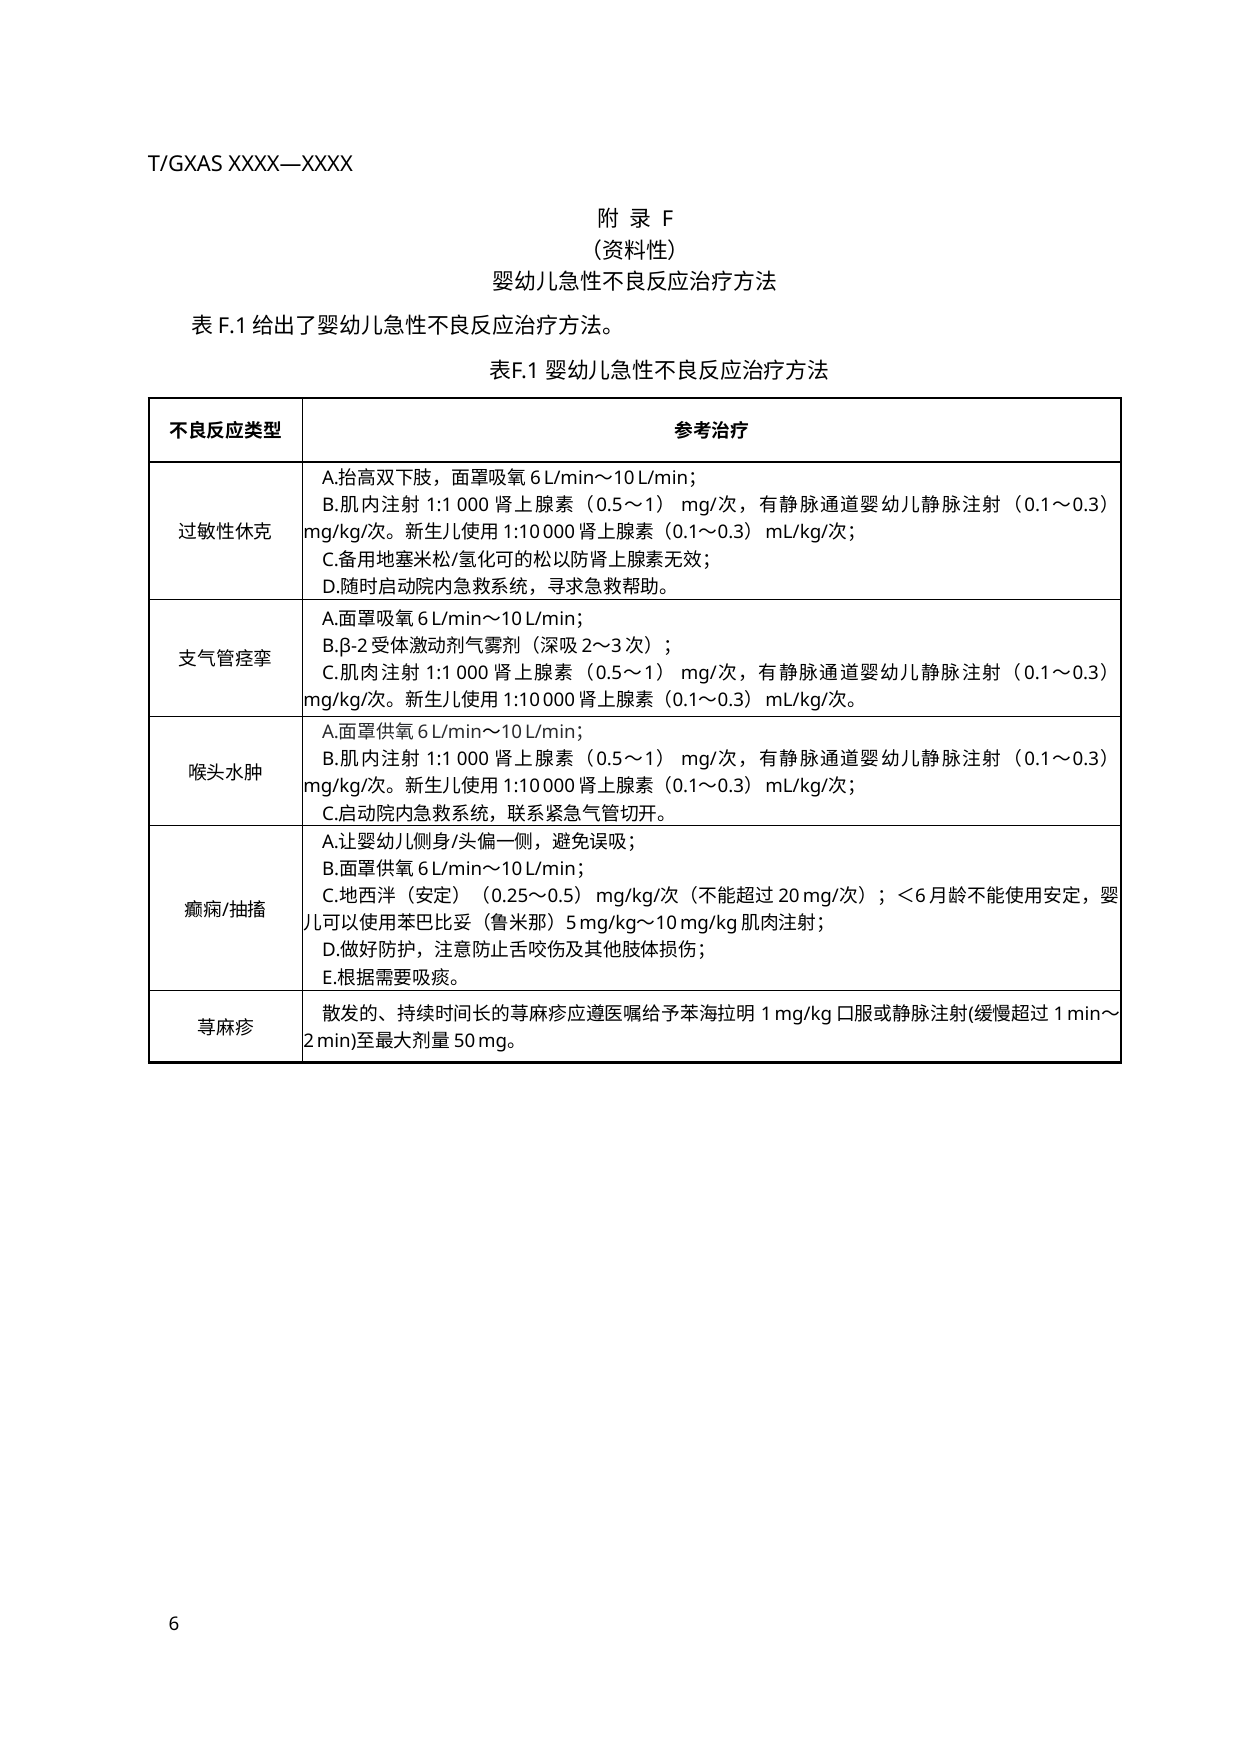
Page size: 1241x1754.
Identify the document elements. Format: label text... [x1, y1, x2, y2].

table_cell A.面罩吸氧6 L/min～10 L/min； B.β-2受体激动剂气雾剂（深吸2～3次）； C.肌肉注射1:1 000肾上腺素（0.5～1） mg/次，有静脉通道婴幼儿静脉注射（0.1～0.3） mg/kg/次。新生儿使用1:10 000肾上腺素（0.1～0.3） mL/kg/次。 [303, 600, 1120, 716]
text （资料性） 婴幼儿急性不良反应治疗方法 [148, 201, 1122, 296]
table_cell 癫痫/抽搐 [150, 826, 302, 989]
text 婴幼儿急性不良反应治疗方法 [517, 353, 1122, 384]
table_cell 散发的、持续时间长的荨麻疹应遵医嘱给予苯海拉明1 mg/kg口服或静脉注射(缓慢超过1 min～2 min)至最大剂量50 mg。 [303, 991, 1120, 1061]
text 表F.1给出了婴幼儿急性不良反应治疗方法。 [148, 308, 1122, 340]
table_cell 荨麻疹 [150, 991, 302, 1061]
table_cell A.让婴幼儿侧身/头偏一侧，避免误吸； B.面罩供氧6 L/min～10 L/min； C.地西泮（安定）（0.25～0.5） mg/kg/次（不能超过20 mg/次）；＜6月龄不能使用安定，婴儿可以使用苯巴比妥（鲁米那）5 mg/kg～10 mg/kg肌肉注射； D.做好防护，注意防止舌咬伤及其他肢体损伤； E.根据需要吸痰。 [303, 826, 1120, 989]
table_cell A.抬高双下肢，面罩吸氧6 L/min～10 L/min； B.肌内注射1:1 000肾上腺素（0.5～1） mg/次，有静脉通道婴幼儿静脉注射（0.1～0.3） mg/kg/次。新生儿使用1:10 000肾上腺素（0.1～0.3） mL/kg/次； C.备用地塞米松/氢化可的松以防肾上腺素无效； D.随时启动院内急救系统，寻求急救帮助。 [303, 463, 1120, 598]
table_header 不良反应类型 [150, 399, 302, 461]
table_cell 过敏性休克 [150, 463, 302, 598]
table_cell 喉头水肿 [150, 717, 302, 825]
table_cell 支气管痉挛 [150, 600, 302, 716]
table_header 参考治疗 [303, 399, 1120, 461]
